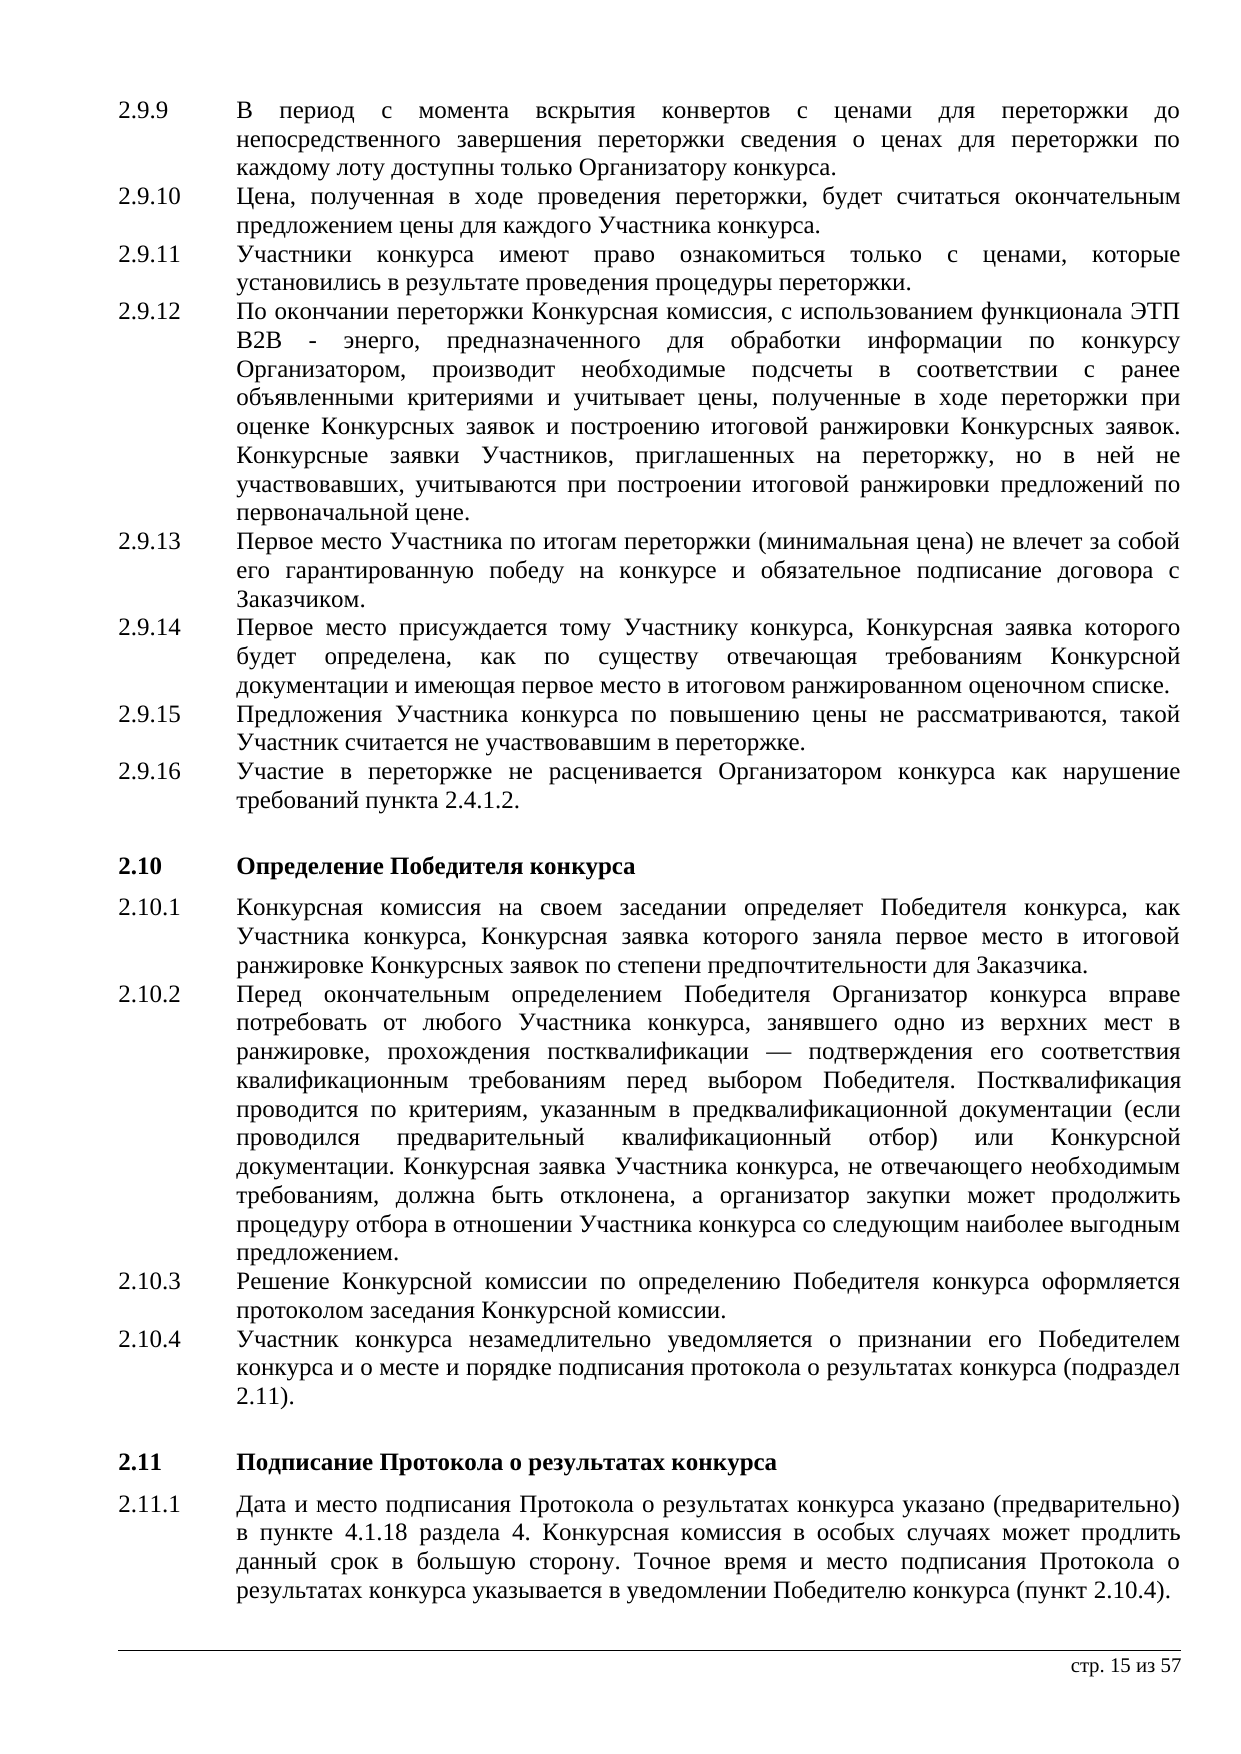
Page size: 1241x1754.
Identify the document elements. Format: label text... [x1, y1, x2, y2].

list Цена, полученная в ходе проведения переторжки, будет считаться окончательным предложением цены для каждого Участника конкурса. [118, 181, 1181, 239]
list Первое место присуждается тому Участнику конкурса, Конкурсная заявка которого будет определена, как по существу отвечающая требованиям Конкурсной документации и имеющая первое место в итоговом ранжированном оценочном списке. [118, 612, 1181, 699]
list Предложения Участника конкурса по повышению цены не рассматриваются, такой Участник считается не участвовавшим в переторжке. [118, 699, 1181, 756]
subtitle Определение Победителя конкурса [118, 851, 1181, 880]
list Перед окончательным определением Победителя Организатор конкурса вправе потребовать от любого Участника конкурса, занявшего одно из верхних мест в ранжировке, прохождения постквалификации — подтверждения его соответствия квалификационным требованиям перед выбором Победителя. Постквалификация проводится по критериям, указанным в предквалификационной документации (если проводился предварительный квалификационный отбор) или Конкурсной документации. Конкурсная заявка Участника конкурса, не отвечающего необходимым требованиям, должна быть отклонена, а организатор закупки может продолжить процедуру отбора в отношении Участника конкурса со следующим наиболее выгодным предложением. [118, 979, 1181, 1266]
list Решение Конкурсной комиссии по определению Победителя конкурса оформляется протоколом заседания Конкурсной комиссии. [118, 1266, 1181, 1324]
list По окончании переторжки Конкурсная комиссия, с использованием функционала ЭТП В2В - энерго, предназначенного для обработки информации по конкурсу Организатором, производит необходимые подсчеты в соответствии с ранее объявленными критериями и учитывает цены, полученные в ходе переторжки при оценке Конкурсных заявок и построению итоговой ранжировки Конкурсных заявок. Конкурсные заявки Участников, приглашенных на переторжку, но в ней не участвовавших, учитываются при построении итоговой ранжировки предложений по первоначальной цене. [118, 296, 1181, 526]
list Участники конкурса имеют право ознакомиться только с ценами, которые установились в результате проведения процедуры переторжки. [118, 239, 1181, 296]
list Первое место Участника по итогам переторжки (минимальная цена) не влечет за собой его гарантированную победу на конкурсе и обязательное подписание договора с Заказчиком. [118, 526, 1181, 612]
list Конкурсная комиссия на своем заседании определяет Победителя конкурса, как Участника конкурса, Конкурсная заявка которого заняла первое место в итоговой ранжировке Конкурсных заявок по степени предпочтительности для Заказчика. [118, 892, 1181, 979]
subtitle Подписание Протокола о результатах конкурса [118, 1447, 1181, 1476]
list В период с момента вскрытия конвертов с ценами для переторжки до непосредственного завершения переторжки сведения о ценах для переторжки по каждому лоту доступны только Организатору конкурса. [118, 95, 1181, 181]
